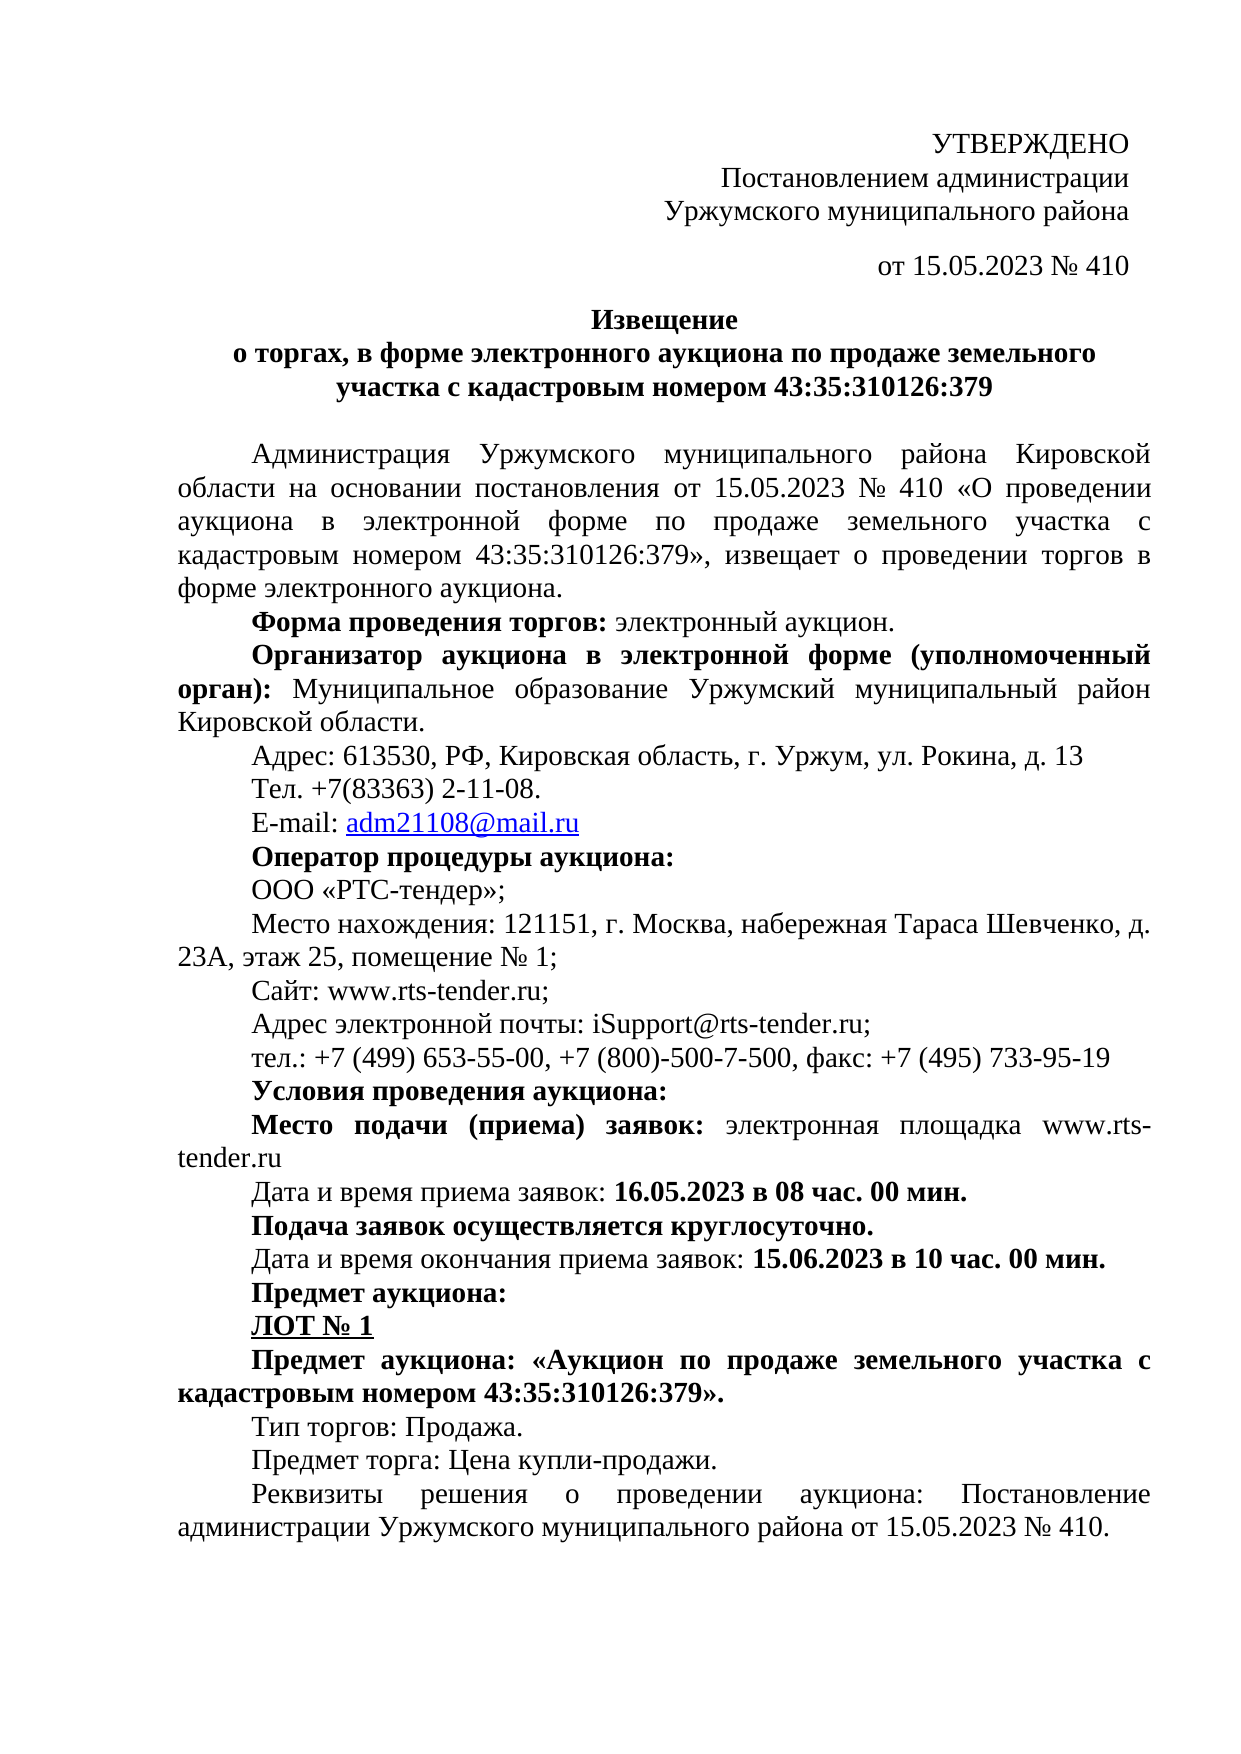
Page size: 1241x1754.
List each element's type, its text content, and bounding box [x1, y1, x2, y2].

text тел.: +7 (499) 653-55-00, +7 (800)-500-7-500, факс: +7 (495) 733-95-19 [177, 1040, 1152, 1073]
text Организатор аукциона в электронной форме (уполномоченный орган): Муниципальное образование Уржумский муниципальный район Кировской области. [177, 637, 1152, 738]
text Условия проведения аукциона: [177, 1073, 1152, 1107]
table_header УТВЕРЖДЕНО [642, 126, 1141, 160]
text Форма проведения торгов: электронный аукцион. [177, 604, 1152, 637]
text Реквизиты решения о проведении аукциона: Постановление администрации Уржумского муниципального района от 15.05.2023 № 410. [177, 1476, 1152, 1543]
text Тип торгов: Продажа. [177, 1409, 1152, 1442]
text ООО «РТС-тендер»; [177, 872, 1152, 906]
text Администрация Уржумского муниципального района Кировской области на основании постановления от 15.05.2023 № 410 «О проведении аукциона в электронной форме по продаже земельного участка с кадастровым номером 43:35:310126:379», извещает о проведении торгов в форме электронного аукциона. [177, 436, 1152, 604]
text Подача заявок осуществляется круглосуточно. [177, 1208, 1152, 1241]
text Извещение [177, 302, 1152, 336]
text Сайт: www.rts-tender.ru; [177, 973, 1152, 1006]
text Адрес электронной почты: iSupport@rts-tender.ru; [177, 1006, 1152, 1040]
text Предмет аукциона: «Аукцион по продаже земельного участка с кадастровым номером 43:35:310126:379». [177, 1342, 1152, 1409]
text Адрес: 613530, РФ, Кировская область, г. Уржум, ул. Рокина, д. 13 [177, 738, 1152, 772]
text Место подачи (приема) заявок: электронная площадка www.rts-tender.ru [177, 1107, 1152, 1174]
subtitle о торгах, в форме электронного аукциона по продаже земельного участка с кадастровым номером 43:35:310126:379 [177, 336, 1152, 403]
text Предмет аукциона: [177, 1275, 1152, 1308]
text Предмет торга: Цена купли-продажи. [177, 1442, 1152, 1476]
text Тел. +7(83363) 2-11-08. [177, 772, 1152, 805]
text ЛОТ № 1 [177, 1308, 1152, 1342]
text Дата и время окончания приема заявок: 15.06.2023 в 10 час. 00 мин. [177, 1241, 1152, 1275]
text Оператор процедуры аукциона: [177, 839, 1152, 872]
text Дата и время приема заявок: 16.05.2023 в 08 час. 00 мин. [177, 1174, 1152, 1208]
text E-mail: adm21108@mail.ru [177, 805, 1152, 839]
text Место нахождения: 121151, г. Москва, набережная Тараса Шевченко, д. 23А, этаж 25, помещение № 1; [177, 906, 1152, 973]
table_cell Постановлением администрации Уржумского муниципального района от 15.05.2023 № 410 [642, 160, 1141, 302]
